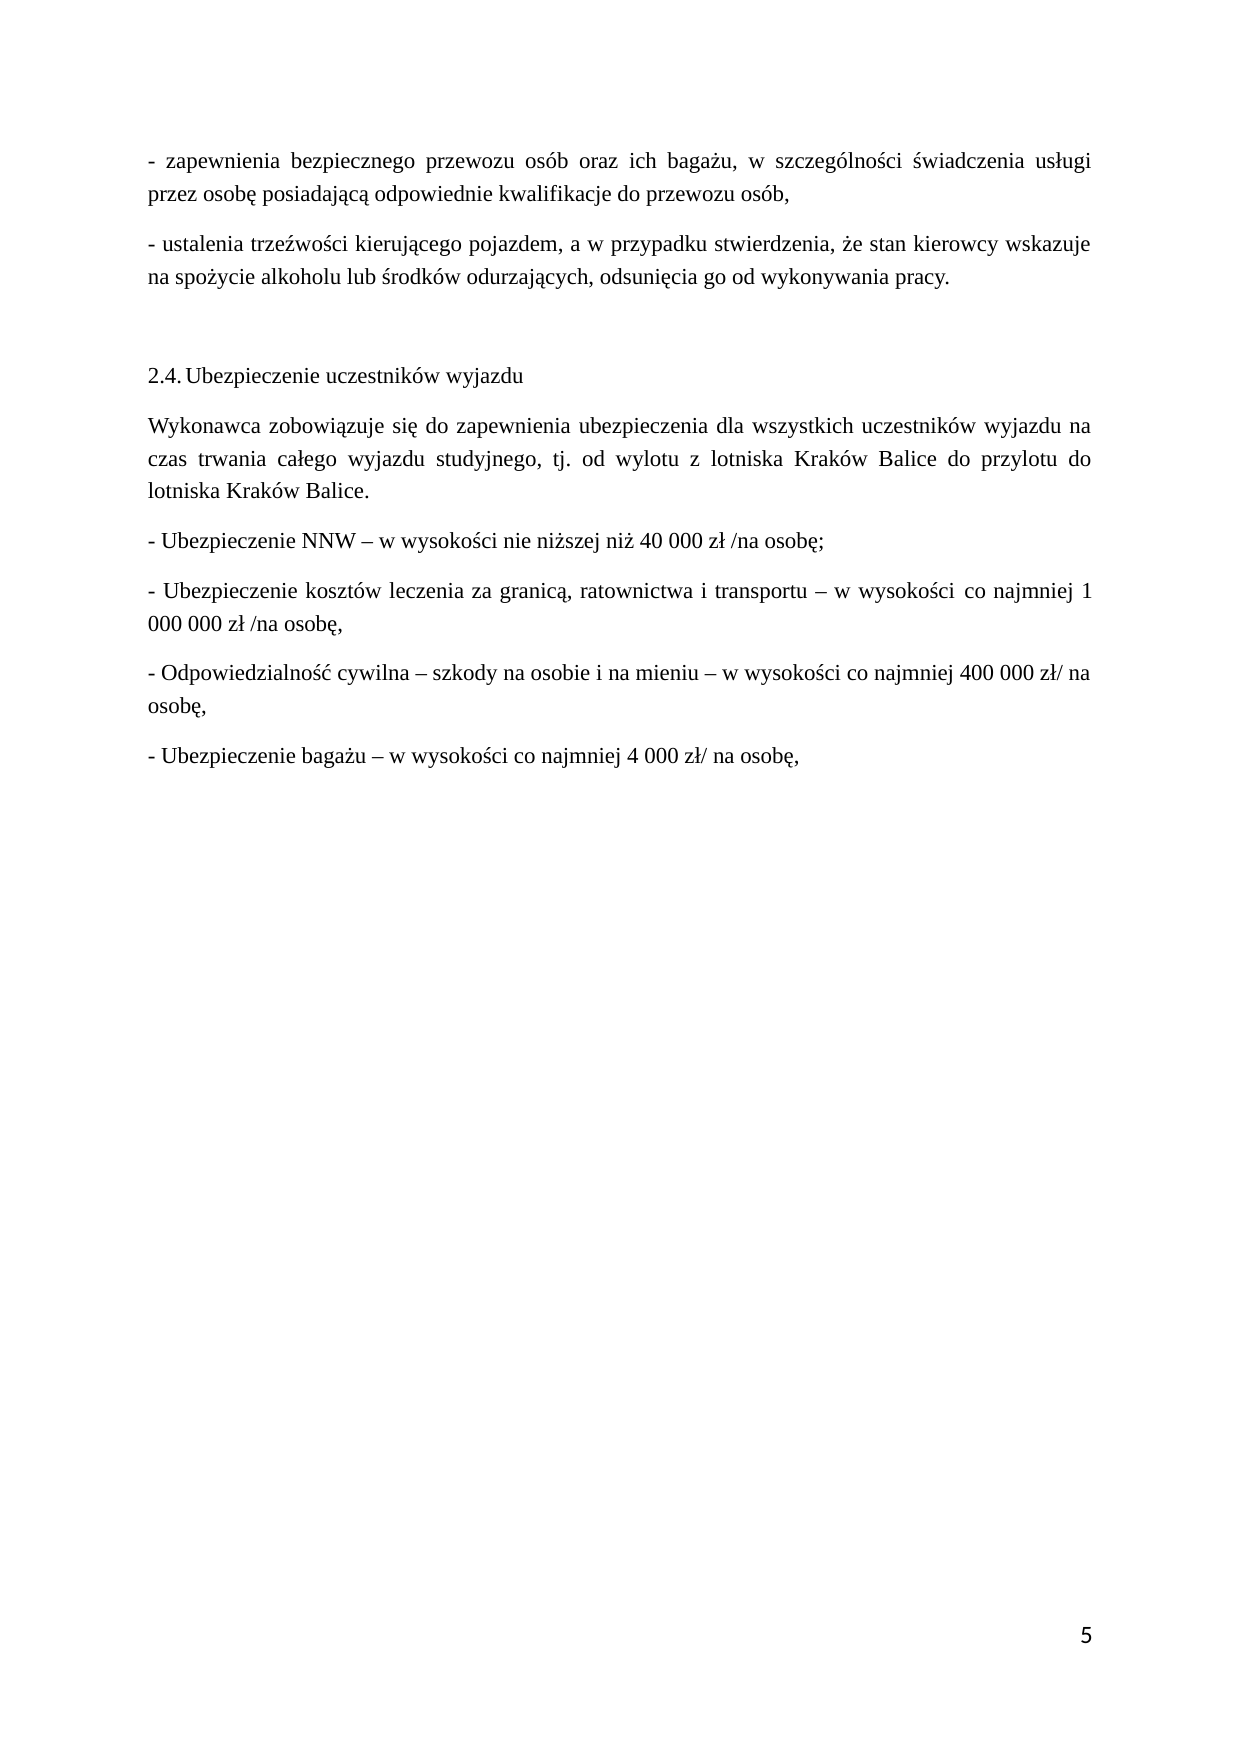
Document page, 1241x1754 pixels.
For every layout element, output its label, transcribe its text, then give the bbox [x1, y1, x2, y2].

list Ubezpieczenie uczestników wyjazdu [148, 362, 1093, 388]
text Wykonawca zobowiązuje się do zapewnienia ubezpieczenia dla wszystkich uczestników wyjazdu na czas trwania całego wyjazdu studyjnego, tj. od wylotu z lotniska Kraków Balice do przylotu do lotniska Kraków Balice. [148, 412, 1093, 504]
text - Ubezpieczenie kosztów leczenia za granicą, ratownictwa i transportu – w wysokości co najmniej 1 000 000 zł /na osobę, [148, 577, 1093, 636]
text - Ubezpieczenie NNW – w wysokości nie niższej niż 40 000 zł /na osobę; [148, 527, 1093, 553]
text - zapewnienia bezpiecznego przewozu osób oraz ich bagażu, w szczególności świadczenia usługi przez osobę posiadającą odpowiednie kwalifikacje do przewozu osób, [148, 148, 1093, 207]
text - ustalenia trzeźwości kierującego pojazdem, a w przypadku stwierdzenia, że stan kierowcy wskazuje na spożycie alkoholu lub środków odurzających, odsunięcia go od wykonywania pracy. [148, 230, 1093, 289]
text - Odpowiedzialność cywilna – szkody na osobie i na mieniu – w wysokości co najmniej 400 000 zł/ na osobę, [148, 659, 1093, 718]
text - Ubezpieczenie bagażu – w wysokości co najmniej 4 000 zł/ na osobę, [148, 742, 1093, 768]
